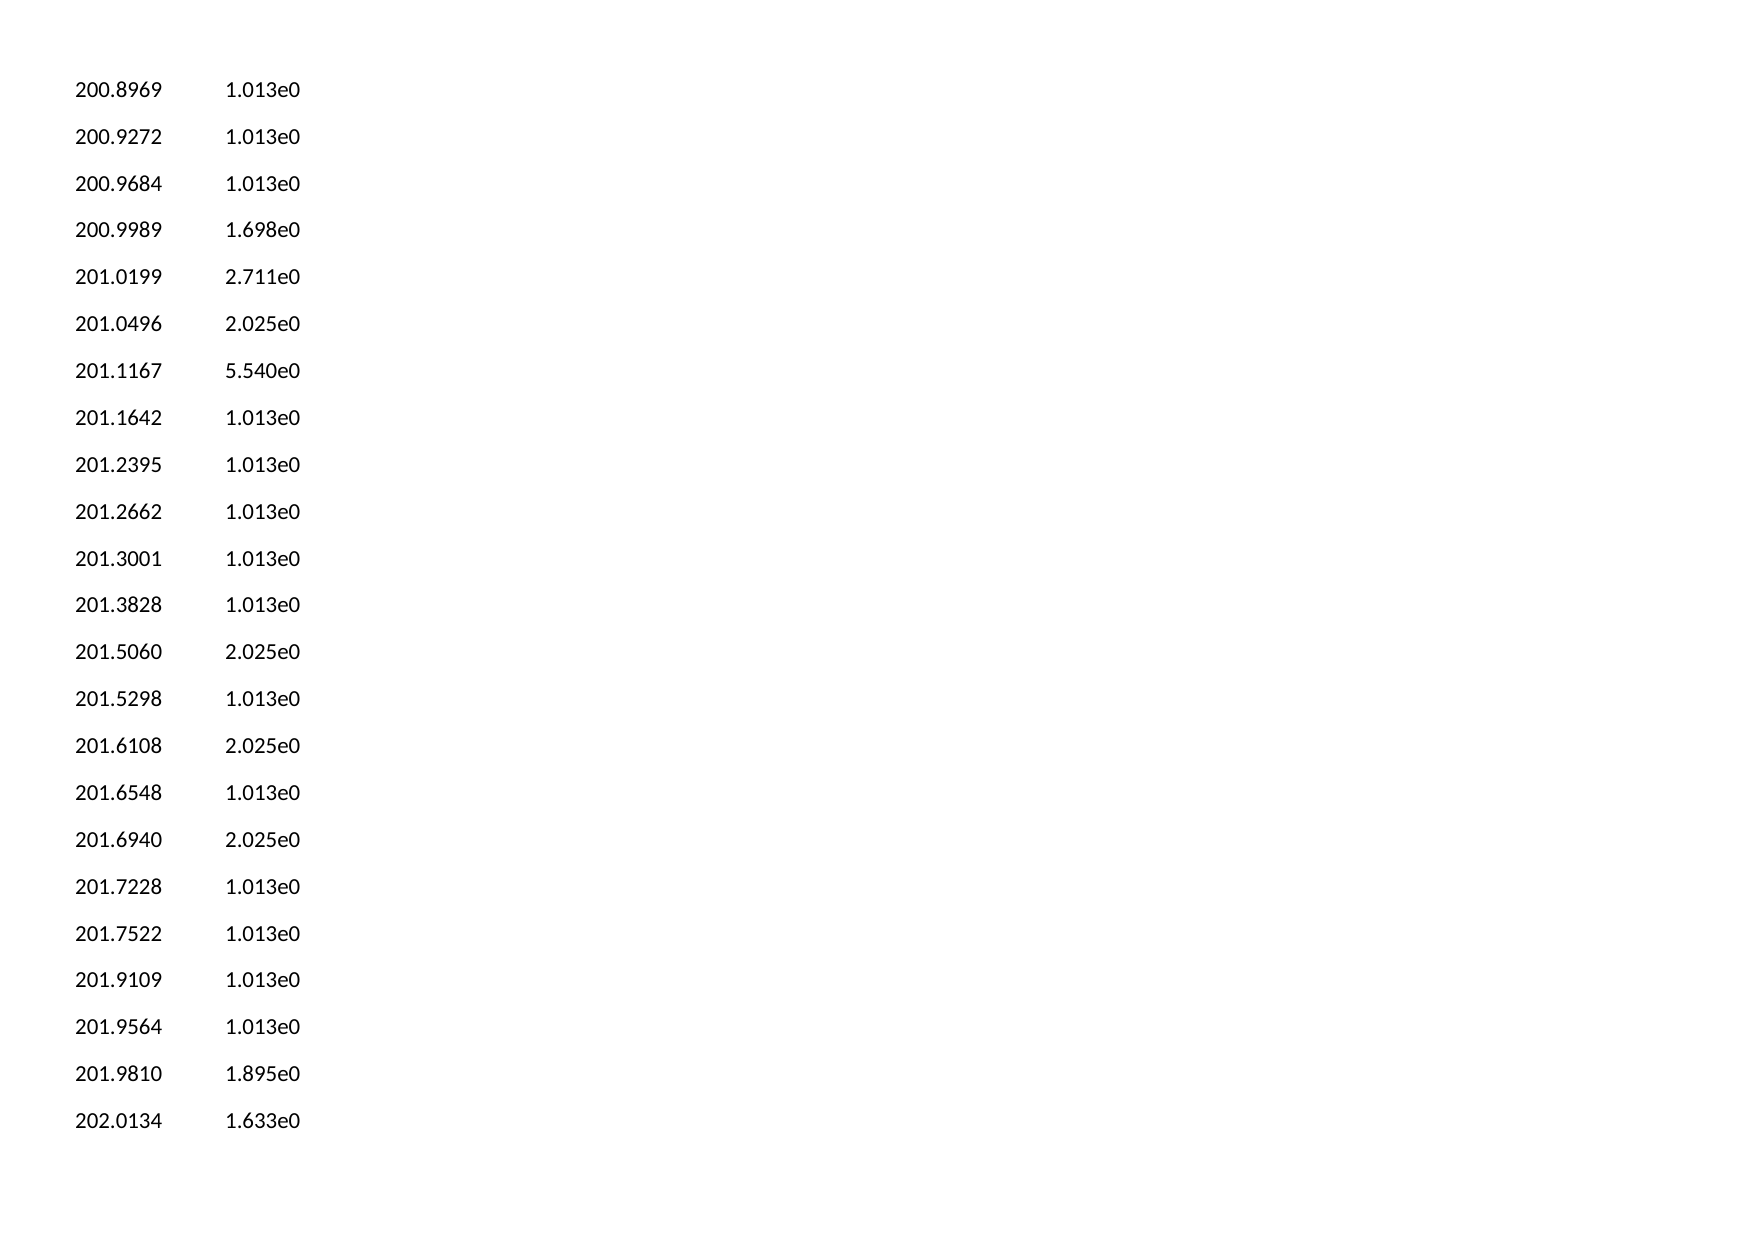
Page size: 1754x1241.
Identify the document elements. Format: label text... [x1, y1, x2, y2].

text 201.3001 1.013e0 [75, 544, 1679, 572]
text 201.5298 1.013e0 [75, 684, 1679, 712]
text 201.0496 2.025e0 [75, 309, 1679, 337]
text 200.9272 1.013e0 [75, 122, 1679, 150]
text 201.7228 1.013e0 [75, 872, 1679, 900]
text 200.8969 1.013e0 [75, 75, 1679, 103]
text 201.0199 2.711e0 [75, 262, 1679, 291]
text 200.9989 1.698e0 [75, 216, 1679, 244]
text 201.9810 1.895e0 [75, 1059, 1679, 1087]
text 201.7522 1.013e0 [75, 919, 1679, 947]
text 201.2395 1.013e0 [75, 450, 1679, 478]
text 201.9564 1.013e0 [75, 1012, 1679, 1041]
text 201.6108 2.025e0 [75, 731, 1679, 759]
text 201.6548 1.013e0 [75, 778, 1679, 806]
text 201.6940 2.025e0 [75, 825, 1679, 853]
text 201.1167 5.540e0 [75, 356, 1679, 384]
text 201.2662 1.013e0 [75, 497, 1679, 525]
text 201.5060 2.025e0 [75, 637, 1679, 666]
text 201.1642 1.013e0 [75, 403, 1679, 431]
text 200.9684 1.013e0 [75, 169, 1679, 197]
text 201.9109 1.013e0 [75, 966, 1679, 994]
text 202.0134 1.633e0 [75, 1106, 1679, 1134]
text 201.3828 1.013e0 [75, 591, 1679, 619]
